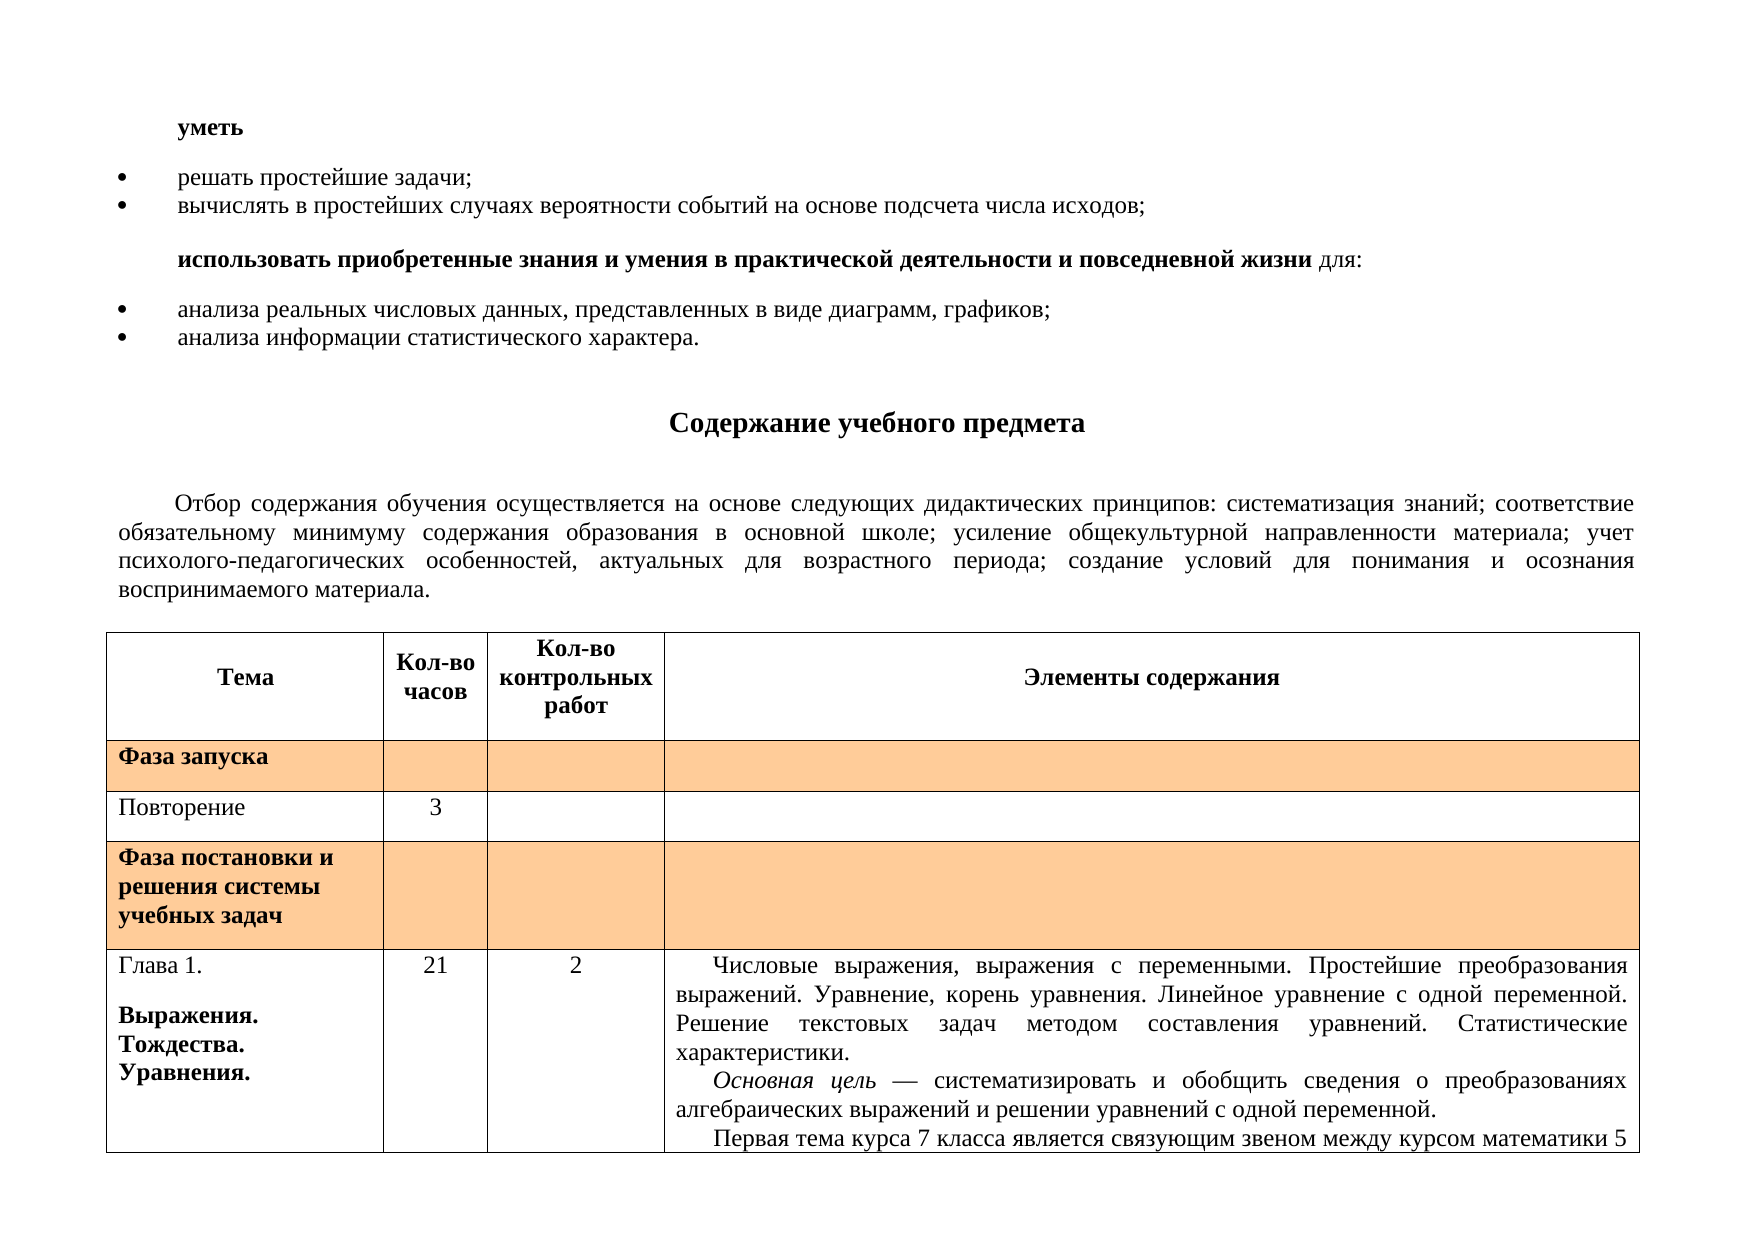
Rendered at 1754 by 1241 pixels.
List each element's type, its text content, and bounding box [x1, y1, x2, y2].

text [177, 244, 1636, 273]
table_cell [384, 741, 487, 791]
table_header Тема [107, 633, 383, 740]
table_cell [665, 792, 1639, 841]
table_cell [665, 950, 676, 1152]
list вычислять в простейших случаях вероятности событий на основе подсчета числа исходов; [118, 190, 1636, 219]
list решать простейшие задачи; [118, 162, 1636, 190]
table_cell 2 [488, 950, 664, 1152]
table_cell [384, 842, 487, 949]
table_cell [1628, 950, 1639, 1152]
table_cell [488, 792, 664, 841]
table_cell Фаза запуска [107, 741, 383, 791]
table_cell Повторение [107, 792, 383, 841]
table_cell 3 [384, 792, 487, 841]
table_cell 21 [384, 950, 487, 1152]
table_cell Фаза постановки и решения системы учебных задач [107, 842, 383, 949]
table_header Элементы содержания [665, 633, 1639, 740]
table_cell [665, 842, 1639, 949]
text Содержание учебного предмета [118, 405, 1636, 438]
table_header Кол-во часов [384, 633, 487, 740]
list Отбор содержания обучения осуществляется на основе следующих дидактических принципов: систематизация знаний; соответствие обязательному минимуму содержания образования в основной школе; усиление общекультурной направленности материала; учет психолого-педагогических особенностей, актуальных для возрастного периода; создание условий для понимания и осознания воспринимаемого материала. [118, 488, 1636, 603]
table_cell [488, 741, 664, 791]
text уметь [118, 112, 1636, 141]
table_cell [488, 842, 664, 949]
list анализа реальных числовых данных, представленных в виде диаграмм, графиков; [118, 294, 1636, 322]
table_header Кол-во контрольных работ [488, 633, 664, 740]
table_cell [665, 741, 1639, 791]
list анализа информации статистического характера. [118, 322, 1636, 351]
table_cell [107, 950, 383, 1152]
